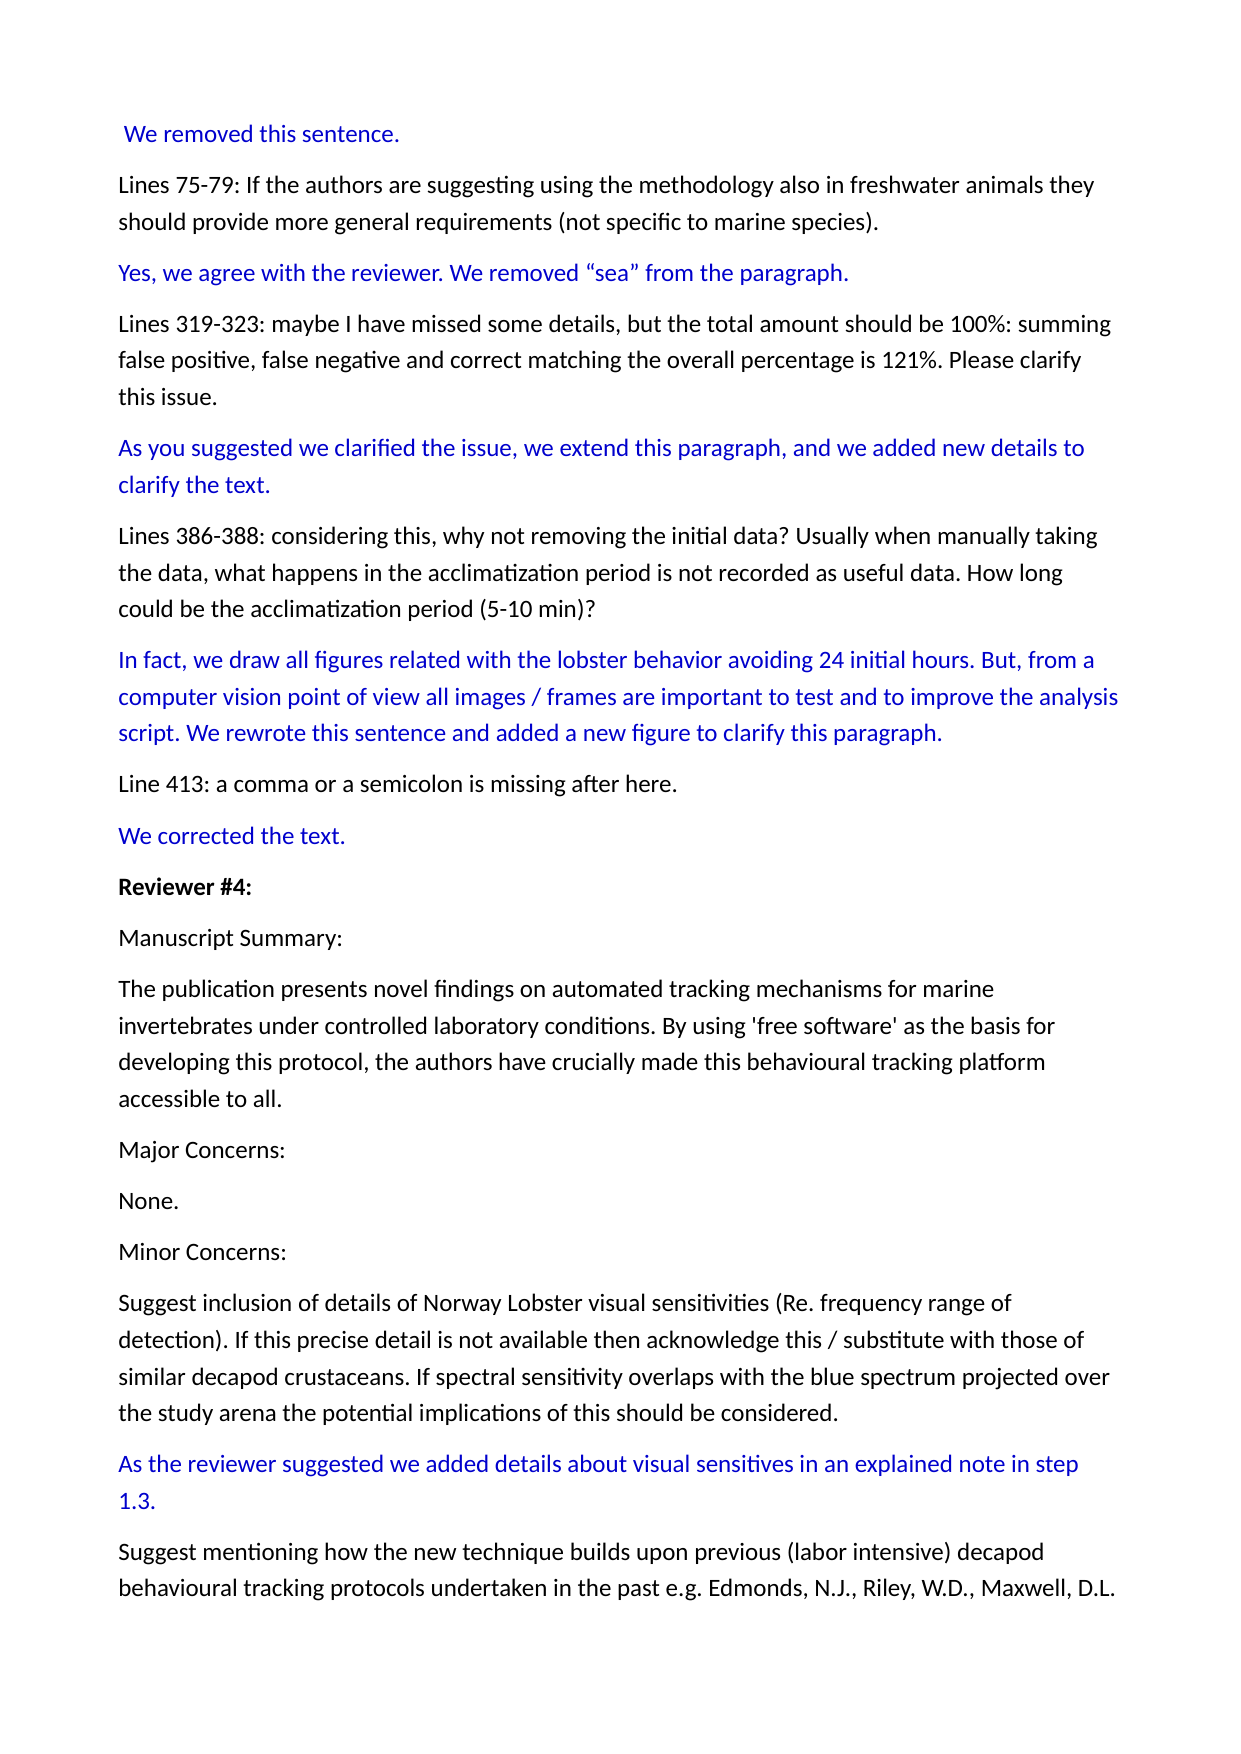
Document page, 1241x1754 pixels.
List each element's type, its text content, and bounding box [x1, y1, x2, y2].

text None. [118, 1185, 1122, 1216]
text As the reviewer suggested we added details about visual sensitives in an explained note in step 1.3. [118, 1448, 1122, 1515]
text In fact, we draw all figures related with the lobster behavior avoiding 24 initial hours. But, from a computer vision point of view all images / frames are important to test and to improve the analysis script. We rewrote this sentence and added a new figure to clarify this paragraph. [118, 644, 1122, 748]
text Line 413: a comma or a semicolon is missing after here. [118, 769, 1122, 799]
text We corrected the text. [118, 820, 1122, 850]
text Yes, we agree with the reviewer. We removed “sea” from the paragraph. [118, 257, 1122, 287]
text Lines 75-79: If the authors are suggesting using the methodology also in freshwater animals they should provide more general requirements (not specific to marine species). [118, 169, 1122, 236]
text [118, 1536, 1122, 1603]
text Lines 319-323: maybe I have missed some details, but the total amount should be 100%: summing false positive, false negative and correct matching the overall percentage is 121%. Please clarify this issue. [118, 308, 1122, 412]
text Reviewer #4: [118, 871, 1122, 901]
text Major Concerns: [118, 1134, 1122, 1164]
text Suggest inclusion of details of Norway Lobster visual sensitivities (Re. frequency range of detection). If this precise detail is not available then acknowledge this / substitute with those of similar decapod crustaceans. If spectral sensitivity overlaps with the blue spectrum projected over the study arena the potential implications of this should be considered. [118, 1287, 1122, 1428]
text Minor Concerns: [118, 1236, 1122, 1267]
text We removed this sentence. [118, 118, 1122, 149]
text The publication presents novel findings on automated tracking mechanisms for marine invertebrates under controlled laboratory conditions. By using 'free software' as the basis for developing this protocol, the authors have crucially made this behavioural tracking platform accessible to all. [118, 973, 1122, 1113]
text Manuscript Summary: [118, 922, 1122, 953]
text As you suggested we clarified the issue, we extend this paragraph, and we added new details to clarify the text. [118, 432, 1122, 499]
text Lines 386-388: considering this, why not removing the initial data? Usually when manually taking the data, what happens in the acclimatization period is not recorded as useful data. How long could be the acclimatization period (5-10 min)? [118, 520, 1122, 624]
